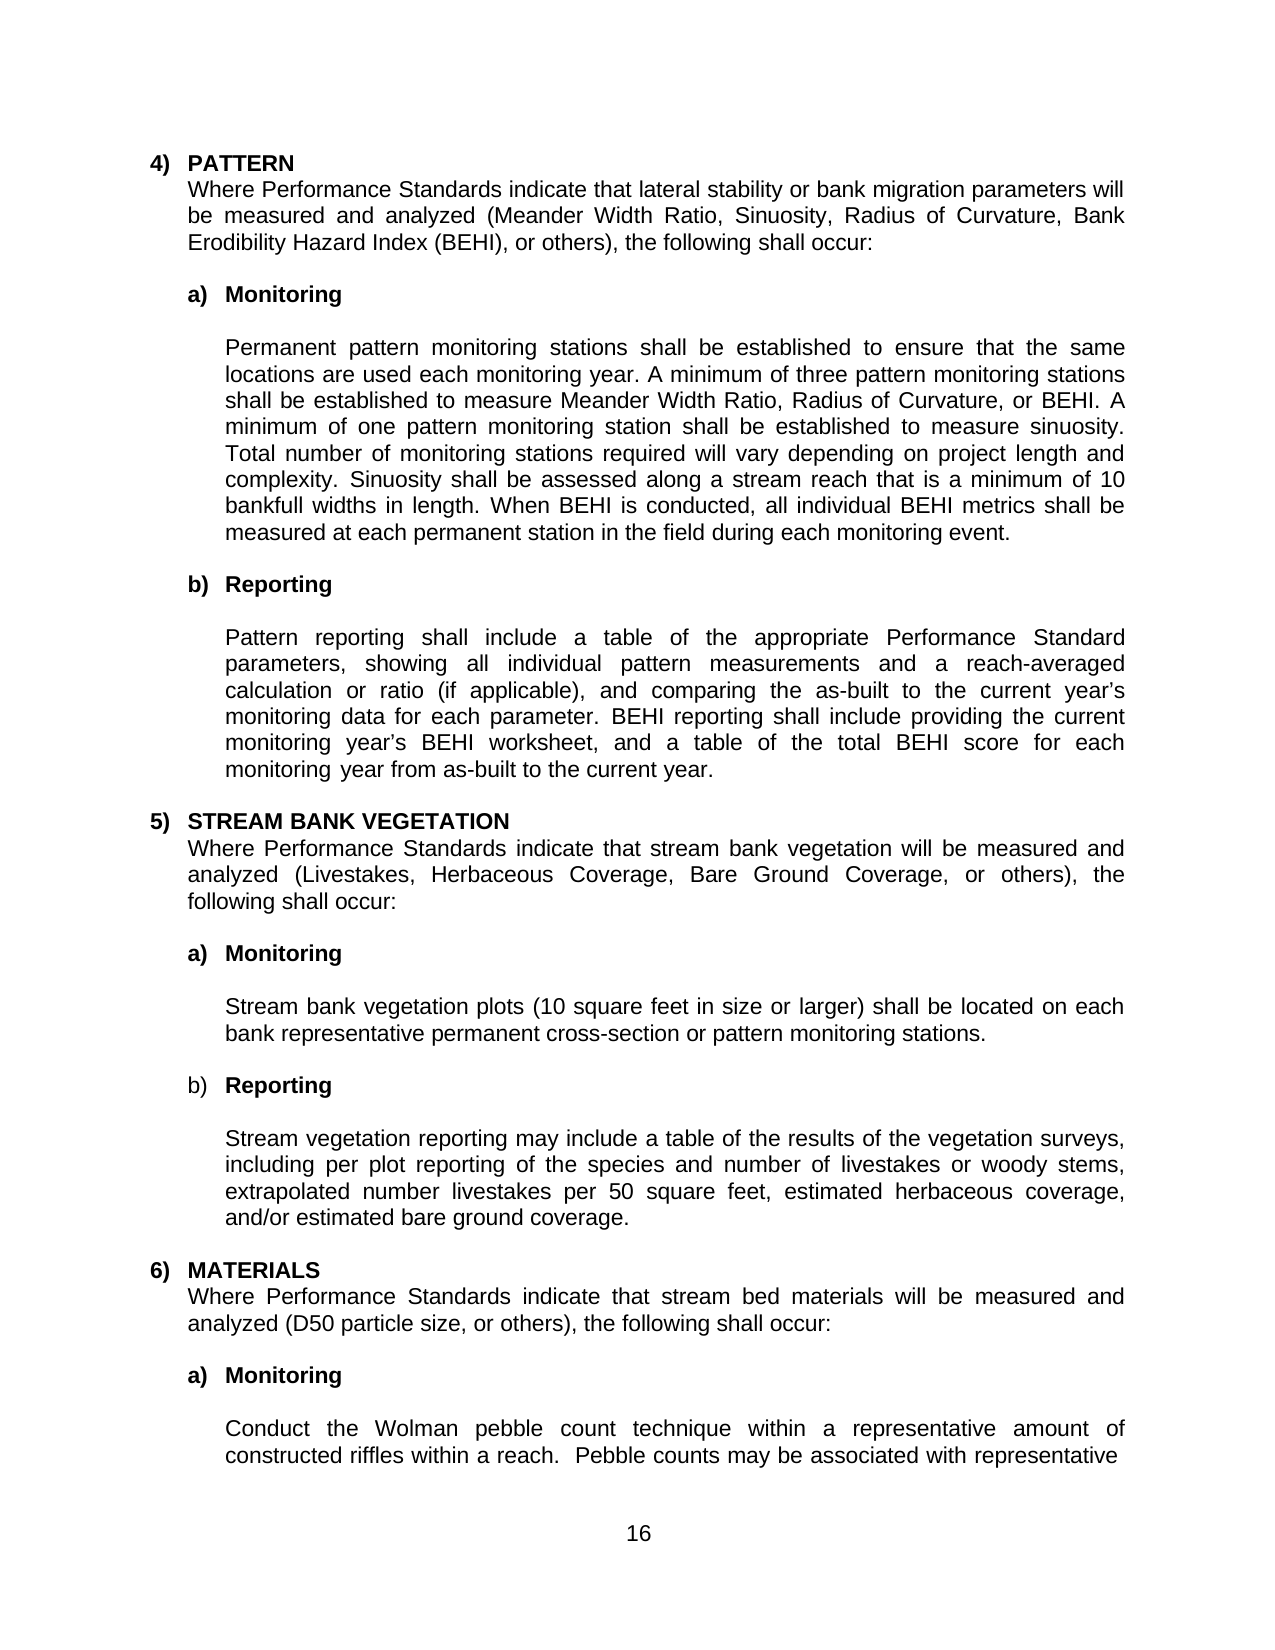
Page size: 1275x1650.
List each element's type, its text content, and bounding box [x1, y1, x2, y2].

subtitle STREAM BANK VEGETATION [150, 808, 1137, 834]
text Where Performance Standards indicate that stream bed materials will be measured and analyzed (D50 particle size, or others), the following shall occur: [187, 1283, 1126, 1336]
text b) Reporting [187, 1072, 1137, 1098]
text Conduct the Wolman pebble count technique within a representative amount of constructed riffles within a reach. Pebble counts may be associated with representative [225, 1415, 1126, 1468]
text Stream vegetation reporting may include a table of the results of the vegetation surveys, including per plot reporting of the species and number of livestakes or woody stems, extrapolated number livestakes per 50 square feet, estimated herbaceous coverage, and/or estimated bare ground coverage. [225, 1125, 1126, 1230]
subtitle Monitoring [187, 940, 1137, 966]
text Stream bank vegetation plots (10 square feet in size or larger) shall be located on each bank representative permanent cross-section or pattern monitoring stations. [225, 993, 1126, 1046]
text Where Performance Standards indicate that lateral stability or bank migration parameters will be measured and analyzed (Meander Width Ratio, Sinuosity, Radius of Curvature, Bank Erodibility Hazard Index (BEHI), or others), the following shall occur: [187, 176, 1125, 255]
subtitle Monitoring [187, 1362, 1137, 1388]
subtitle Reporting [187, 571, 1137, 597]
subtitle Monitoring [187, 281, 1137, 307]
text Where Performance Standards indicate that stream bank vegetation will be measured and analyzed (Livestakes, Herbaceous Coverage, Bare Ground Coverage, or others), the following shall occur: [187, 835, 1125, 914]
subtitle MATERIALS [150, 1257, 1137, 1283]
text Pattern reporting shall include a table of the appropriate Performance Standard parameters, showing all individual pattern measurements and a reach-averaged calculation or ratio (if applicable), and comparing the as-built to the current year’s monitoring data for each parameter. BEHI reporting shall include providing the current monitoring year’s BEHI worksheet, and a table of the total BEHI score for each monitoring year from as-built to the current year. [225, 624, 1126, 782]
text Permanent pattern monitoring stations shall be established to ensure that the same locations are used each monitoring year. A minimum of three pattern monitoring stations shall be established to measure Meander Width Ratio, Radius of Curvature, or BEHI. A minimum of one pattern monitoring station shall be established to measure sinuosity. Total number of monitoring stations required will vary depending on project length and complexity. Sinuosity shall be assessed along a stream reach that is a minimum of 10 bankfull widths in length. When BEHI is conducted, all individual BEHI metrics shall be measured at each permanent station in the field during each monitoring event. [225, 334, 1126, 545]
subtitle PATTERN [150, 149, 1137, 176]
